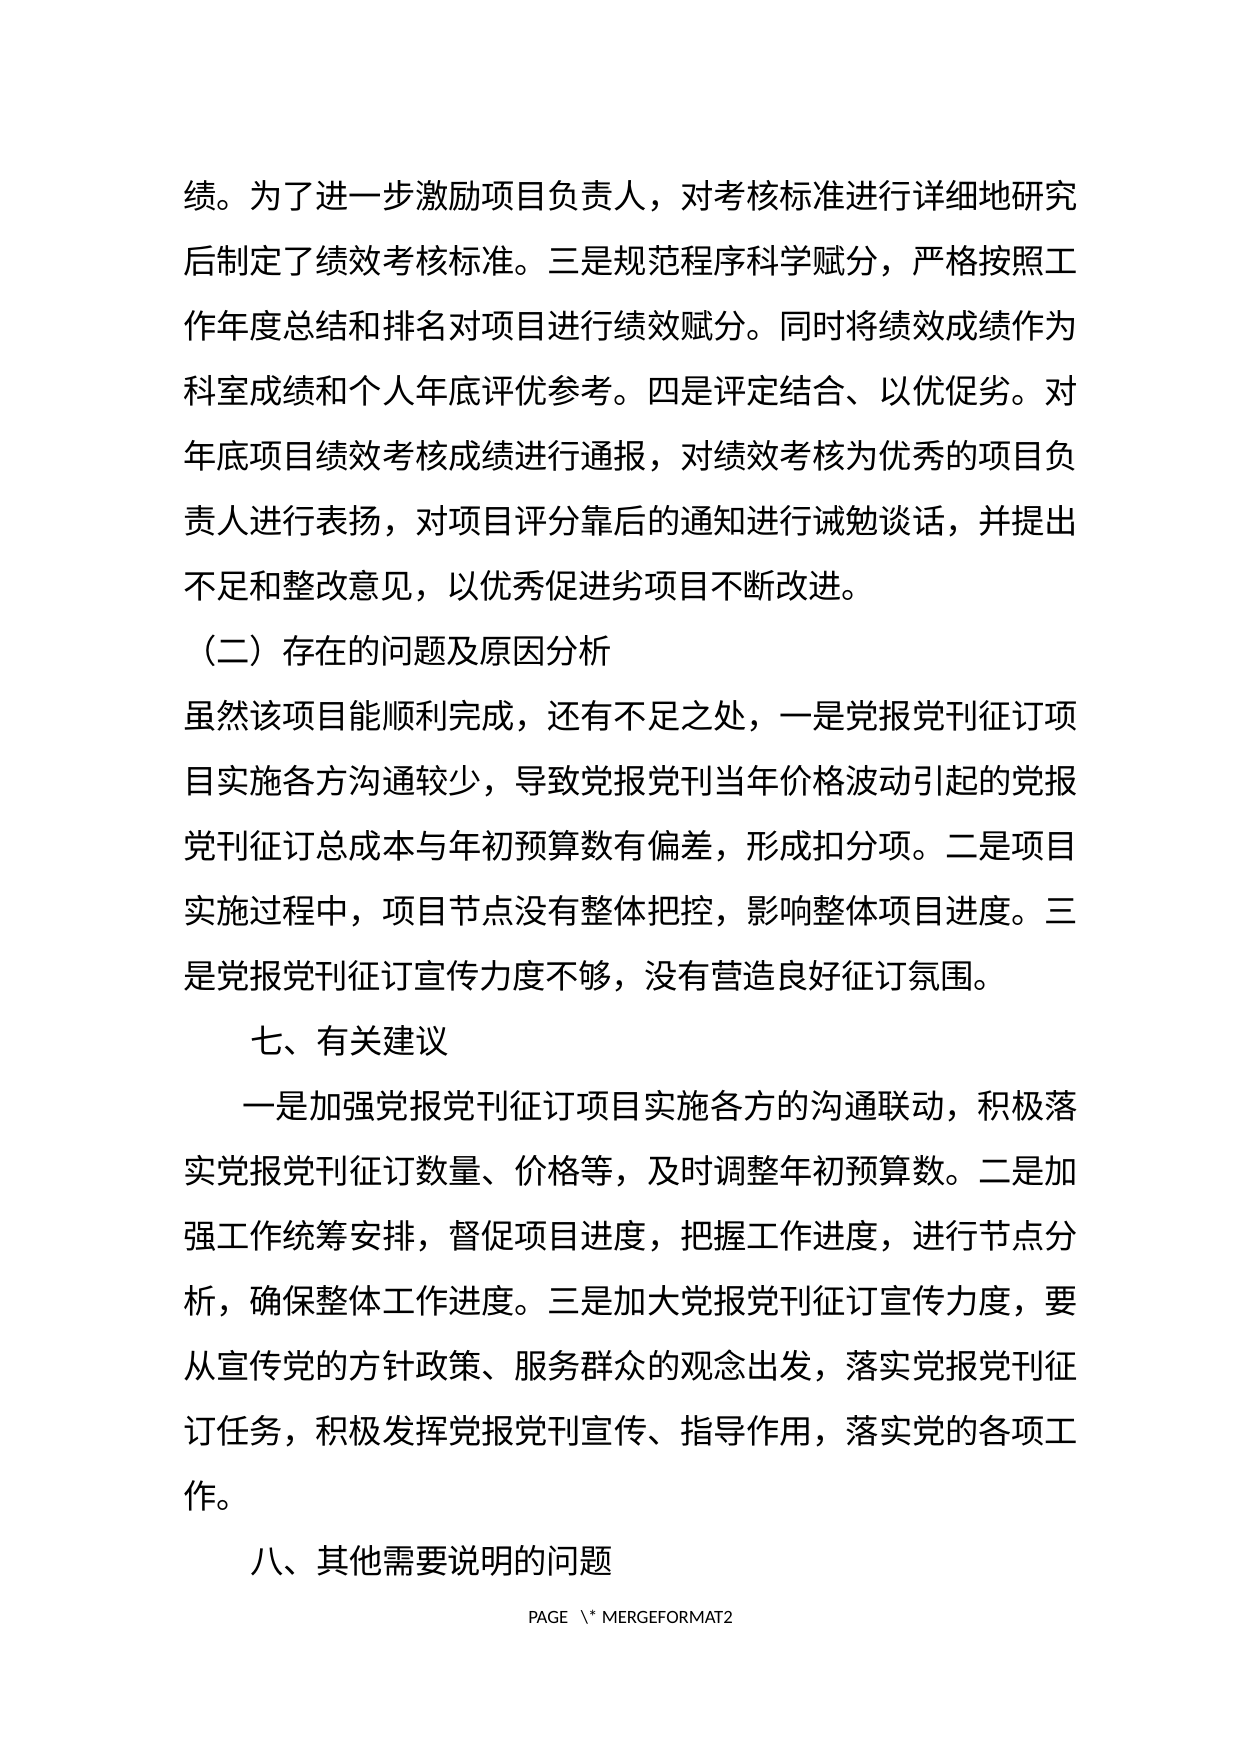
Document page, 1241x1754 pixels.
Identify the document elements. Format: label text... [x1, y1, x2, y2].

text 八、其他需要说明的问题 [183, 1527, 1078, 1592]
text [183, 162, 1078, 1007]
text 一是加强党报党刊征订项目实施各方的沟通联动，积极落实党报党刊征订数量、价格等，及时调整年初预算数。二是加强工作统筹安排，督促项目进度，把握工作进度，进行节点分析，确保整体工作进度。三是加大党报党刊征订宣传力度，要从宣传党的方针政策、服务群众的观念出发，落实党报党刊征订任务，积极发挥党报党刊宣传、指导作用，落实党的各项工作。 [183, 1072, 1078, 1527]
text 七、有关建议 [183, 1007, 1078, 1072]
